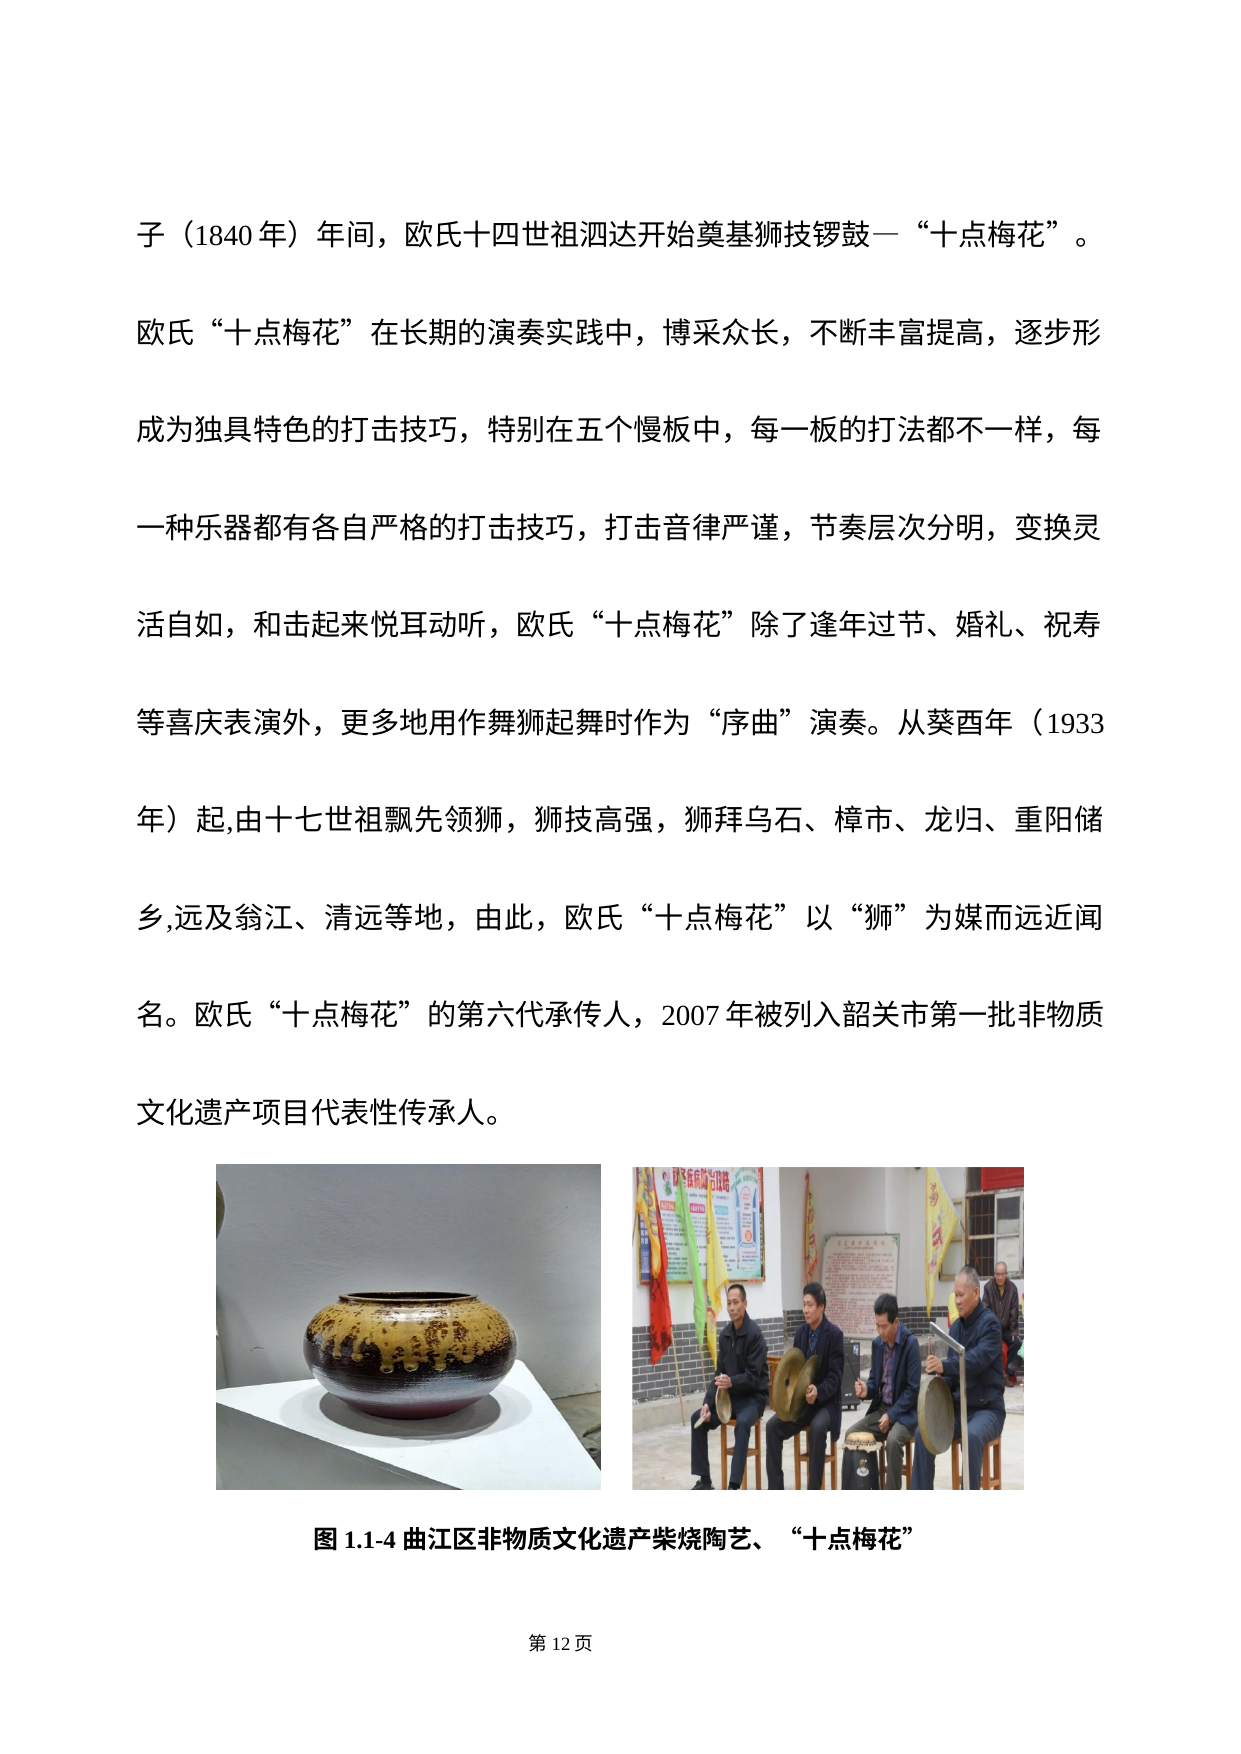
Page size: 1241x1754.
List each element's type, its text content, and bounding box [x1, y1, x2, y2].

picture [216, 1164, 601, 1490]
picture [632, 1166, 1024, 1490]
text 图1.1-4 曲江区非物质文化遗产柴烧陶艺、“十点梅花” [136, 1506, 1104, 1571]
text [136, 201, 1104, 1143]
